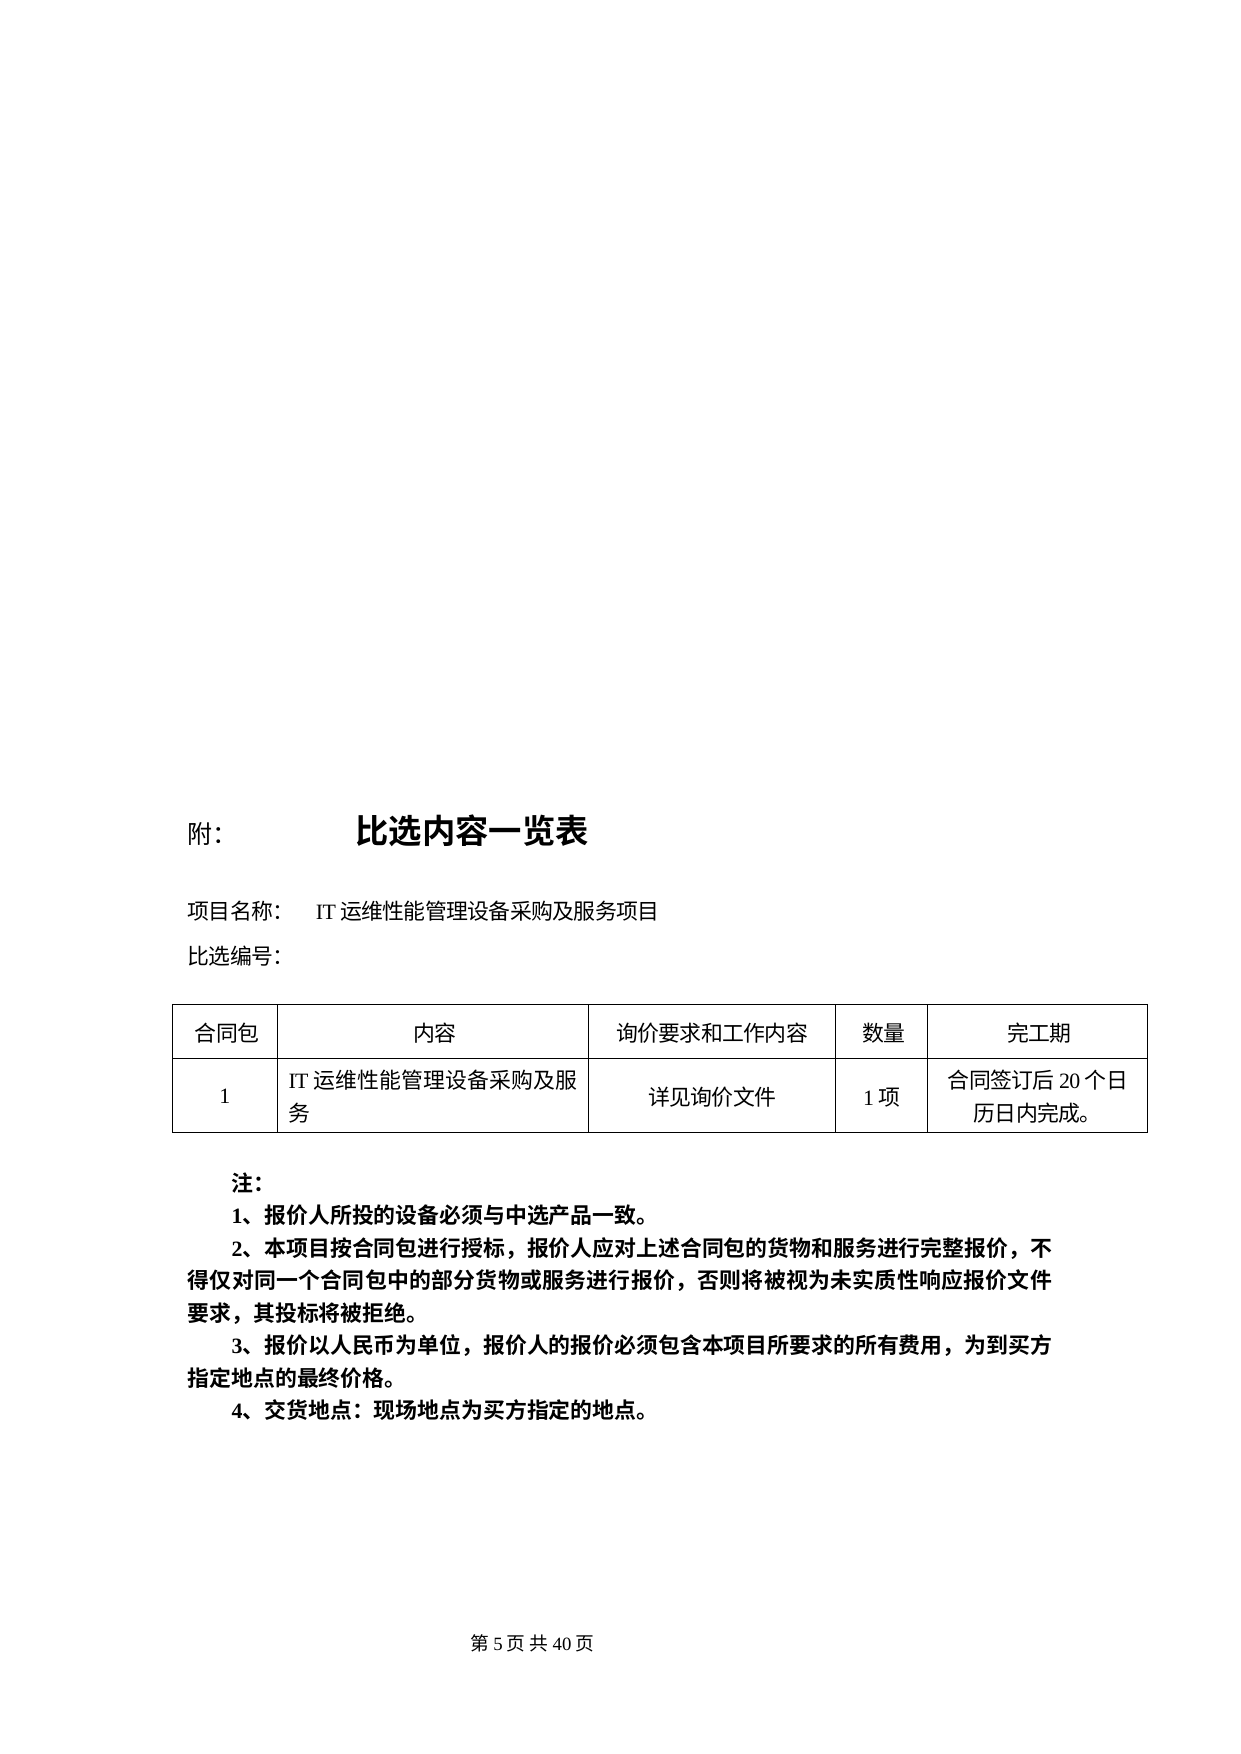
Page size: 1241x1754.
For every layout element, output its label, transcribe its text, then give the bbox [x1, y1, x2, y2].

text 1、报价人所投的设备必须与中选产品一致。 [187, 1198, 1053, 1230]
table_cell 1 [173, 1059, 277, 1132]
text 比选编号： [187, 939, 1053, 971]
text 附： 比选内容一览表 [187, 796, 1053, 861]
text 注： [187, 1165, 1053, 1198]
table_header 内容 [278, 1005, 588, 1058]
table_cell 1项 [836, 1059, 927, 1132]
table_cell IT运维性能管理设备采购及服务 [278, 1059, 588, 1132]
text 4、交货地点：现场地点为买方指定的地点。 [187, 1393, 1053, 1425]
table_cell 合同签订后20个日历日内完成。 [928, 1059, 1147, 1132]
text 项目名称： IT运维性能管理设备采购及服务项目 [187, 894, 1053, 926]
text 3、报价以人民币为单位，报价人的报价必须包含本项目所要求的所有费用，为到买方指定地点的最终价格。 [187, 1328, 1053, 1393]
table_header 完工期 [928, 1005, 1147, 1058]
table_header 数量 [836, 1005, 927, 1058]
table_header 询价要求和工作内容 [589, 1005, 835, 1058]
table_header 合同包 [173, 1005, 277, 1058]
table_cell 详见询价文件 [589, 1059, 835, 1132]
text 2、本项目按合同包进行授标，报价人应对上述合同包的货物和服务进行完整报价，不得仅对同一个合同包中的部分货物或服务进行报价，否则将被视为未实质性响应报价文件要求，其投标将被拒绝。 [187, 1230, 1053, 1328]
